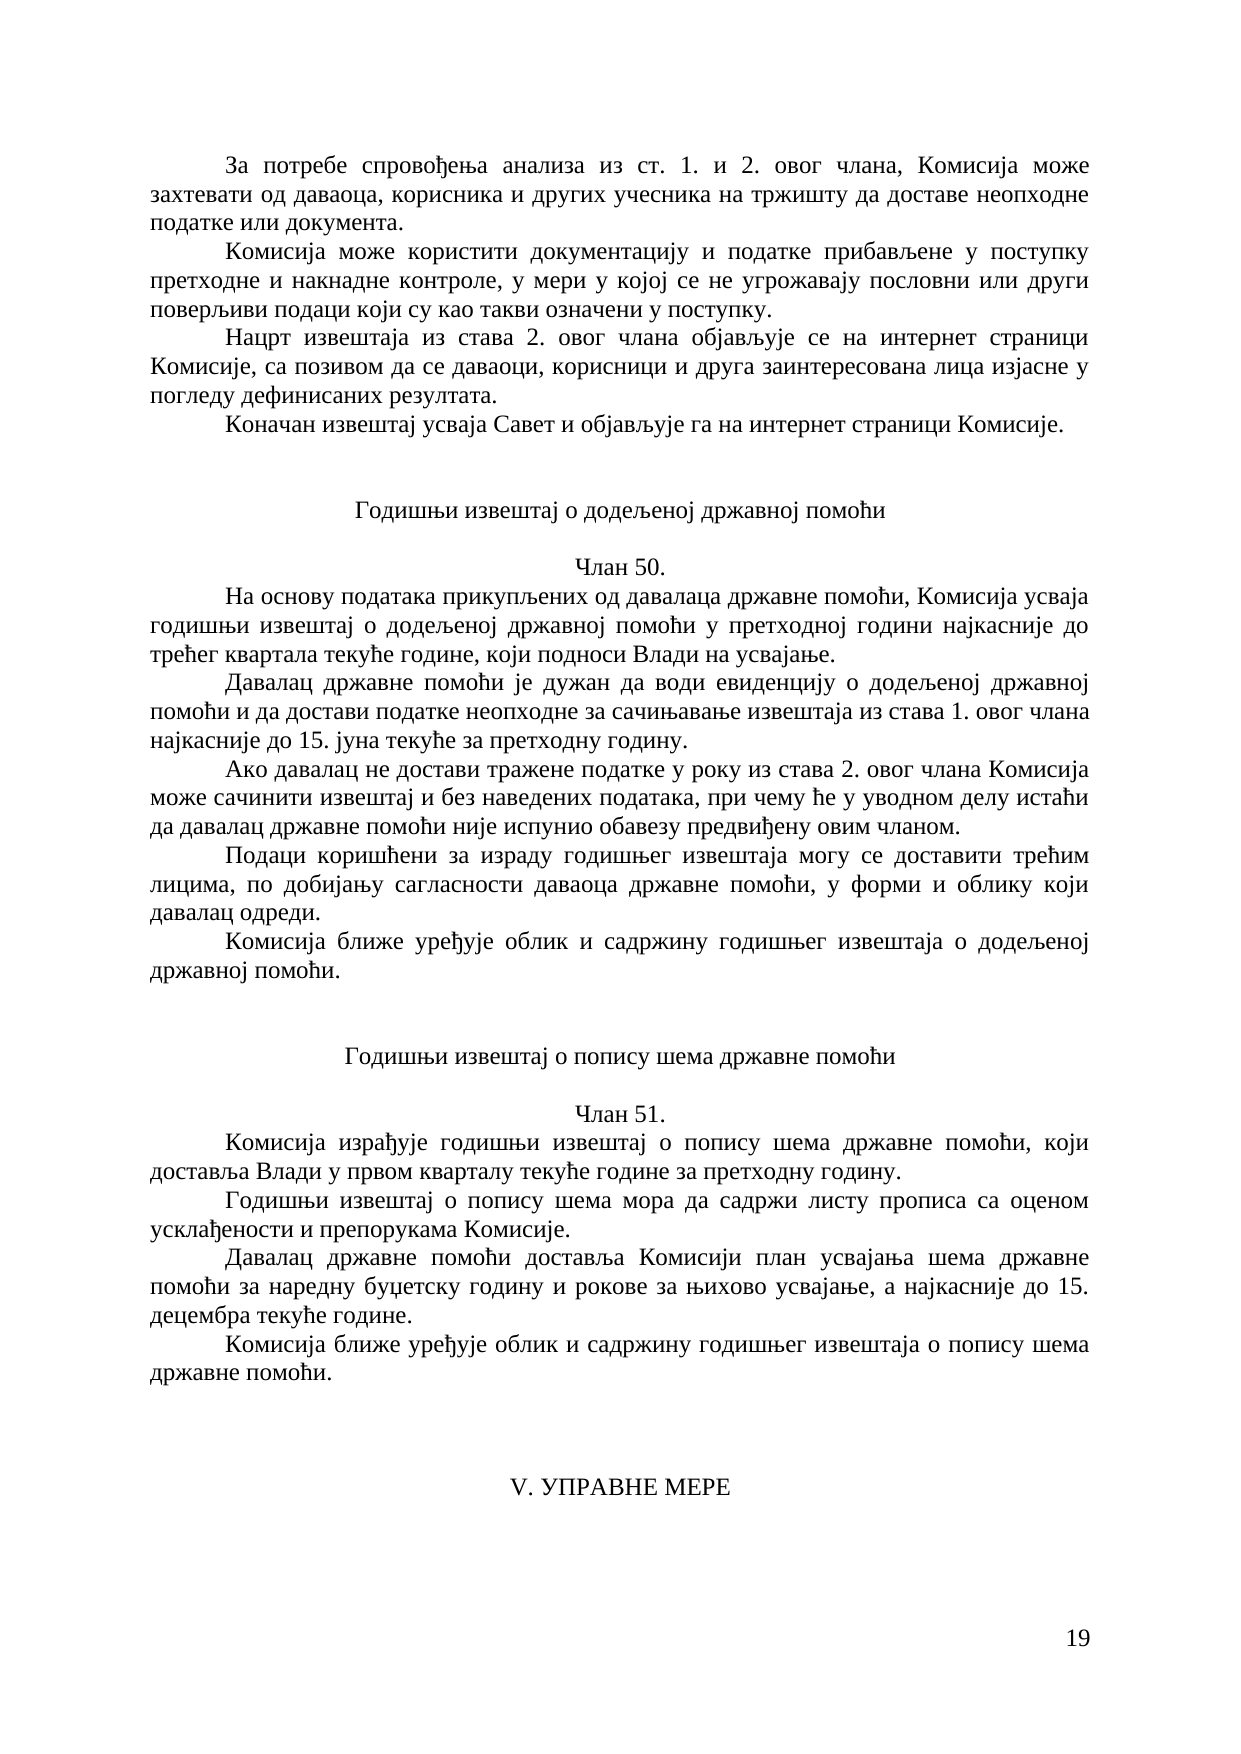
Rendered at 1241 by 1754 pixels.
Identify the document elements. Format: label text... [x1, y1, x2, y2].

text Коначан извештај усваја Савет и објављује га на интернет страници Комисије. [150, 409, 1090, 437]
text На основу података прикупљених од давалаца државне помоћи, Комисија усваја годишњи извештај о додељеној државној помоћи у претходној години најкасније до трећег квартала текуће године, који подноси Влади на усвајање. [150, 581, 1090, 667]
text Члан 51. [150, 1099, 1090, 1127]
text Комисија ближе уређује облик и садржину годишњег извештаја о попису шема државне помоћи. [150, 1329, 1090, 1386]
text За потребе спровођења анализа из ст. 1. и 2. овог члана, Комисија може захтевати од даваоца, корисника и других учесника на тржишту да доставе неопходне податке или документа. [150, 150, 1090, 236]
text Комисија ближе уређује облик и садржину годишњег извештаја о додељеној државној помоћи. [150, 926, 1090, 984]
text Подаци коришћени за израду годишњег извештаја могу се доставити трећим лицима, по добијању сагласности даваоца државне помоћи, у форми и облику који давалац одреди. [150, 840, 1090, 926]
text Комисија израђује годишњи извештај о попису шема државне помоћи, који доставља Влади у првом кварталу текуће године за претходну годину. [150, 1127, 1090, 1185]
text Давалац државне помоћи доставља Комисији план усвајања шема државне помоћи за наредну буџетску годину и рокове за њихово усвајање, а најкасније до 15. децембра текуће године. [150, 1242, 1090, 1329]
text Давалац државне помоћи је дужан да води евиденцију о додељеној државној помоћи и да достави податке неопходне за сачињавање извештаја из става 1. овог члана најкасније до 15. јуна текуће за претходну годину. [150, 667, 1090, 754]
text Нацрт извештаја из става 2. овог члана објављује се на интернет страници Комисије, са позивом да се даваоци, корисници и друга заинтересована лица изјасне у погледу дефинисаних резултата. [150, 322, 1090, 409]
text V. УПРАВНЕ МЕРЕ [150, 1472, 1090, 1501]
text Ако давалац не достави тражене податке у року из става 2. овог члана Комисија може сачинити извештај и без наведених података, при чему ће у уводном делу истаћи да давалац државне помоћи није испунио обавезу предвиђену овим чланом. [150, 754, 1090, 840]
text Годишњи извештај о додељеној државној помоћи [150, 495, 1090, 524]
text Комисија може користити документацију и податке прибављене у поступку претходне и накнадне контроле, у мери у којој се не угрожавају пословни или други поверљиви подаци који су као такви означени у поступку. [150, 236, 1090, 322]
text Годишњи извештај о попису шема државне помоћи [150, 1041, 1090, 1070]
text Годишњи извештај о попису шема мора да садржи листу прописа са оценом усклађености и препорукама Комисије. [150, 1185, 1090, 1242]
text Члан 50. [150, 552, 1090, 581]
